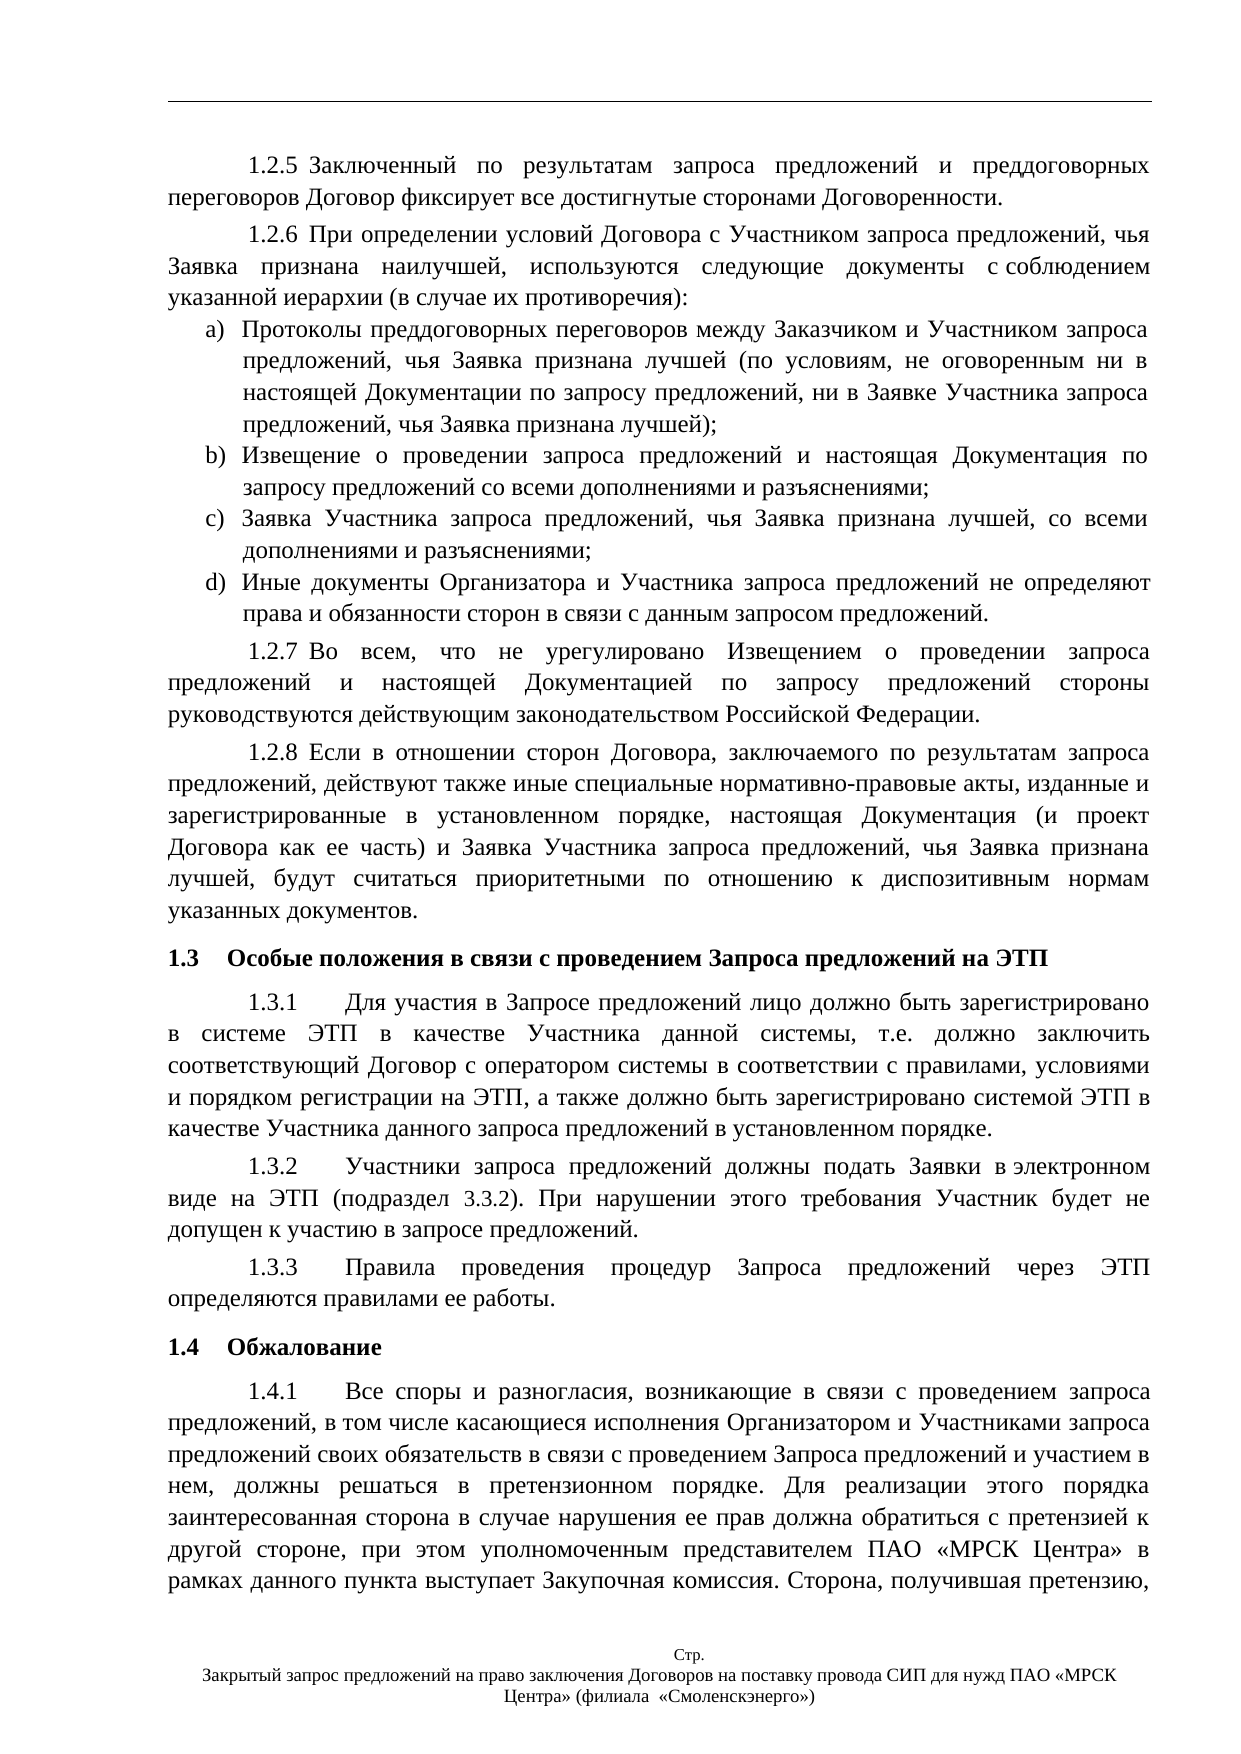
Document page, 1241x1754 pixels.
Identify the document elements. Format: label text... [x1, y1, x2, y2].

list Участники запроса предложений должны подать Заявки в электронном виде на ЭТП (подраздел 3.3.2). При нарушении этого требования Участник будет не допущен к участию в запросе предложений. [168, 1151, 1150, 1243]
list Заявка Участника запроса предложений, чья Заявка признана лучшей, со всеми дополнениями и разъяснениями; [205, 503, 1148, 564]
list Протоколы преддоговорных переговоров между Заказчиком и Участником запроса предложений, чья Заявка признана лучшей (по условиям, не оговоренным ни в настоящей Документации по запросу предложений, ни в Заявке Участника запроса предложений, чья Заявка признана лучшей); [205, 314, 1149, 437]
subtitle Особые положения в связи с проведением Запроса предложений на ЭТП [168, 943, 1152, 972]
list Иные документы Организатора и Участника запроса предложений не определяют права и обязанности сторон в связи с данным запросом предложений. [205, 567, 1152, 627]
list Если в отношении сторон Договора, заключаемого по результатам запроса предложений, действуют также иные специальные нормативно-правовые акты, изданные и зарегистрированные в установленном порядке, настоящая Документация (и проект Договора как ее часть) и Заявка Участника запроса предложений, чья Заявка признана лучшей, будут считаться приоритетными по отношению к диспозитивным нормам указанных документов. [168, 737, 1150, 923]
list Извещение о проведении запроса предложений и настоящая Документация по запросу предложений со всеми дополнениями и разъяснениями; [205, 440, 1148, 501]
list Для участия в Запросе предложений лицо должно быть зарегистрировано в системе ЭТП в качестве Участника данной системы, т.е. должно заключить соответствующий Договор с оператором системы в соответствии с правилами, условиями и порядком регистрации на ЭТП, а также должно быть зарегистрировано системой ЭТП в качестве Участника данного запроса предложений в установленном порядке. [168, 987, 1150, 1142]
list Правила проведения процедур Запроса предложений через ЭТП определяются правилами ее работы. [168, 1252, 1150, 1312]
subtitle Обжалование [168, 1332, 1152, 1361]
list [168, 1376, 1150, 1594]
list Заключенный по результатам запроса предложений и преддоговорных переговоров Договор фиксирует все достигнутые сторонами Договоренности. [168, 150, 1150, 210]
list Во всем, что не урегулировано Извещением о проведении запроса предложений и настоящей Документацией по запросу предложений стороны руководствуются действующим законодательством Российской Федерации. [168, 636, 1150, 728]
list При определении условий Договора с Участником запроса предложений, чья Заявка признана наилучшей, используются следующие документы с соблюдением указанной иерархии (в случае их противоречия): [168, 219, 1150, 311]
